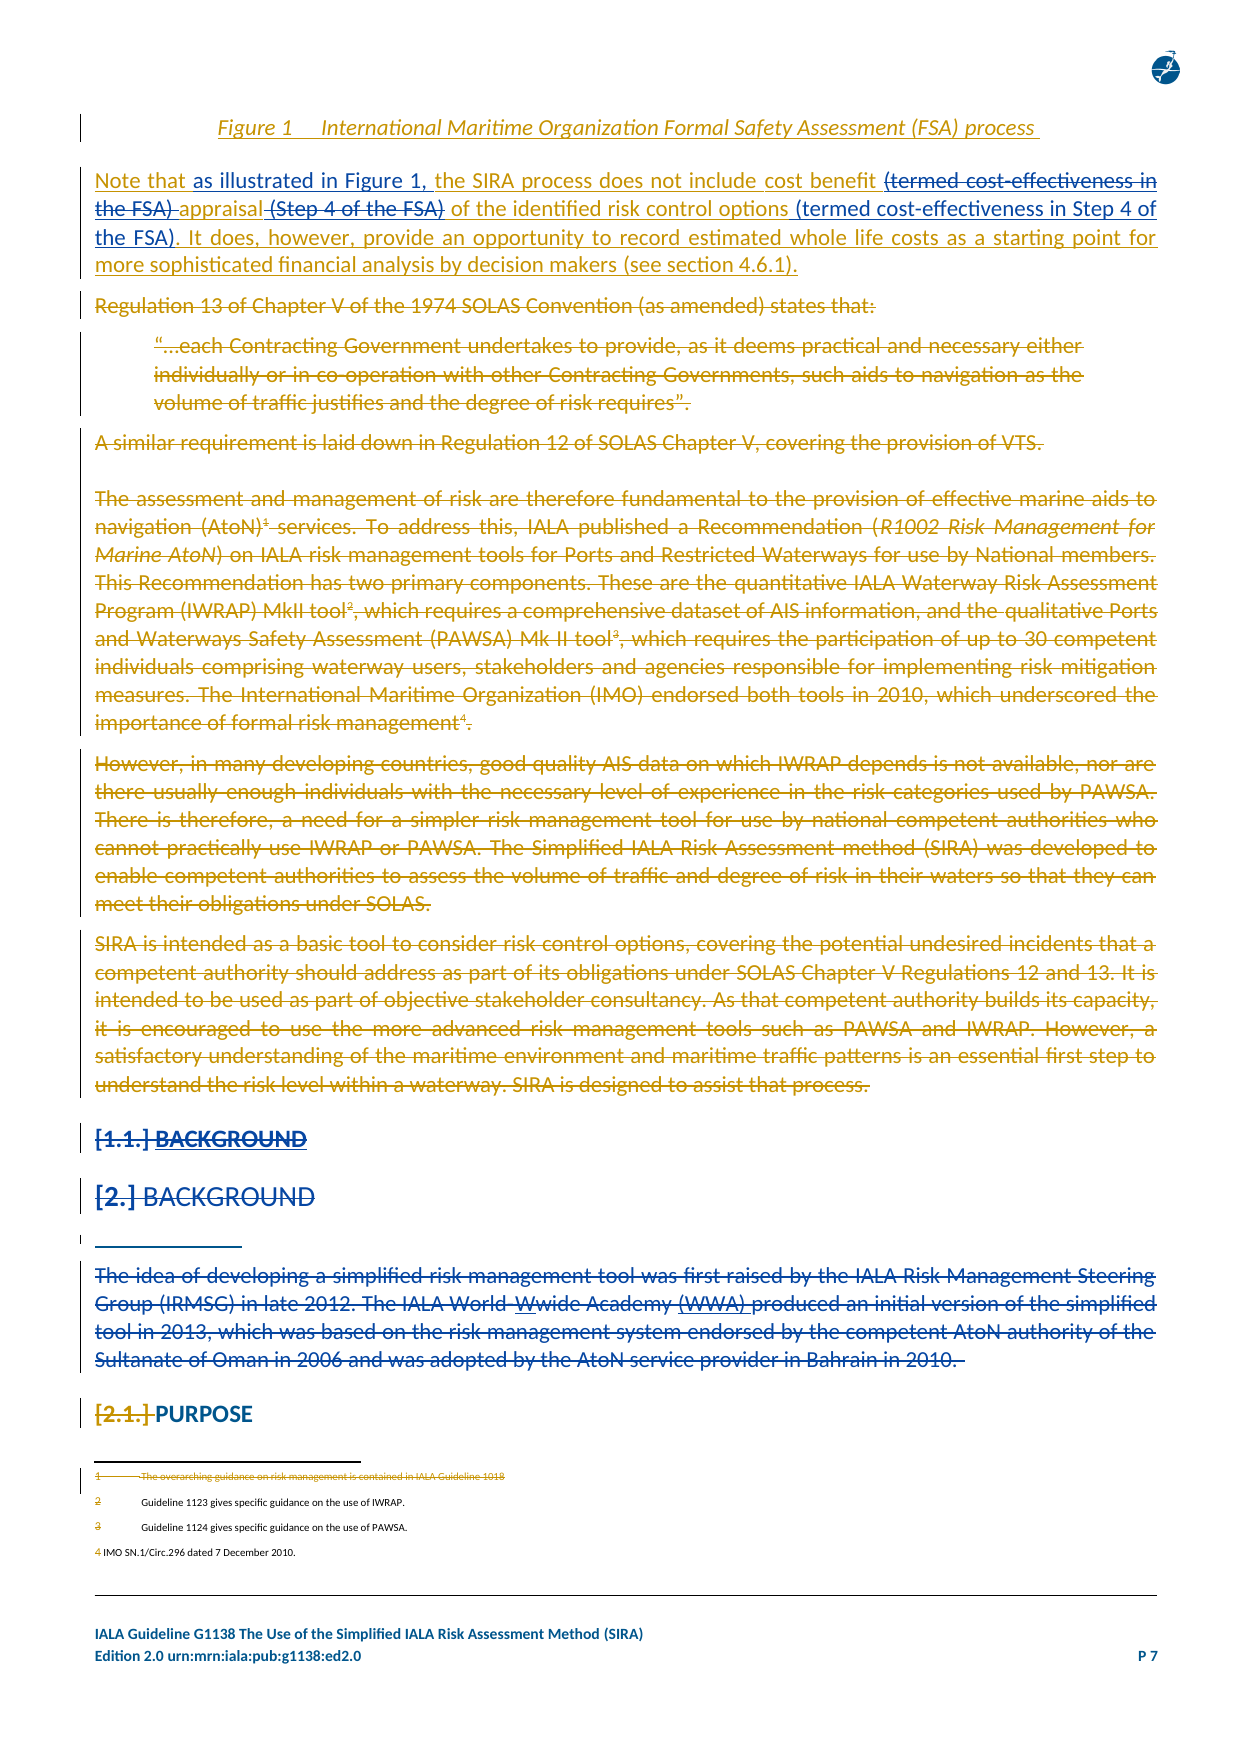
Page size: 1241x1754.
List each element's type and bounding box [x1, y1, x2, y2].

picture [1120, 0, 1239, 119]
